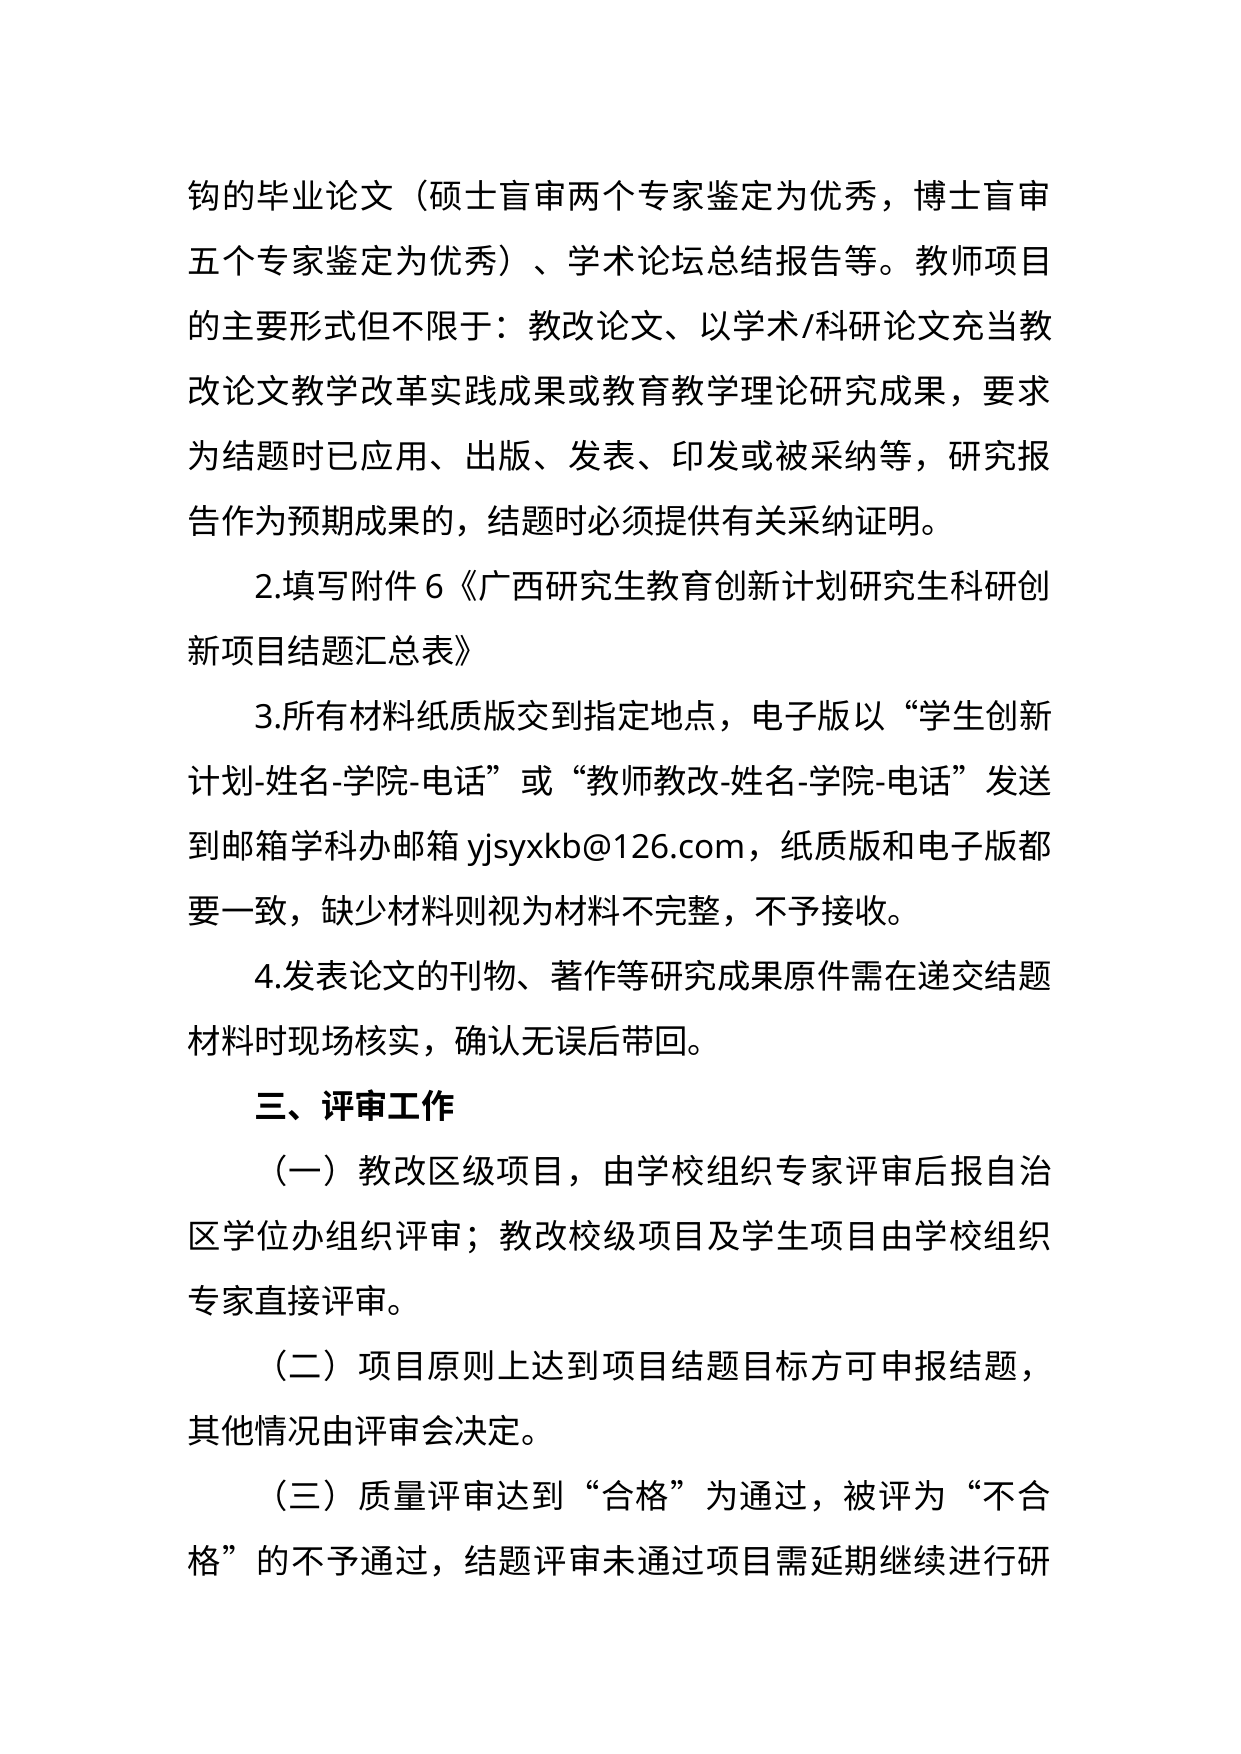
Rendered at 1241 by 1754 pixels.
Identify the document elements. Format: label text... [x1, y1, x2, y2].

text 三、评审工作 [187, 1072, 1053, 1137]
text 3.所有材料纸质版交到指定地点，电子版以“学生创新计划-姓名-学院-电话”或“教师教改-姓名-学院-电话”发送到邮箱学科办邮箱yjsyxkb@126.com，纸质版和电子版都要一致，缺少材料则视为材料不完整，不予接收。 [187, 682, 1053, 942]
text 4.发表论文的刊物、著作等研究成果原件需在递交结题材料时现场核实，确认无误后带回。 [187, 942, 1053, 1072]
text （一）教改区级项目，由学校组织专家评审后报自治区学位办组织评审；教改校级项目及学生项目由学校组织专家直接评审。 [187, 1137, 1053, 1332]
text 2.填写附件6《广西研究生教育创新计划研究生科研创新项目结题汇总表》 [187, 552, 1053, 682]
text （二）项目原则上达到项目结题目标方可申报结题，其他情况由评审会决定。 [187, 1332, 1053, 1462]
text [187, 1462, 1053, 1592]
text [187, 162, 1053, 552]
